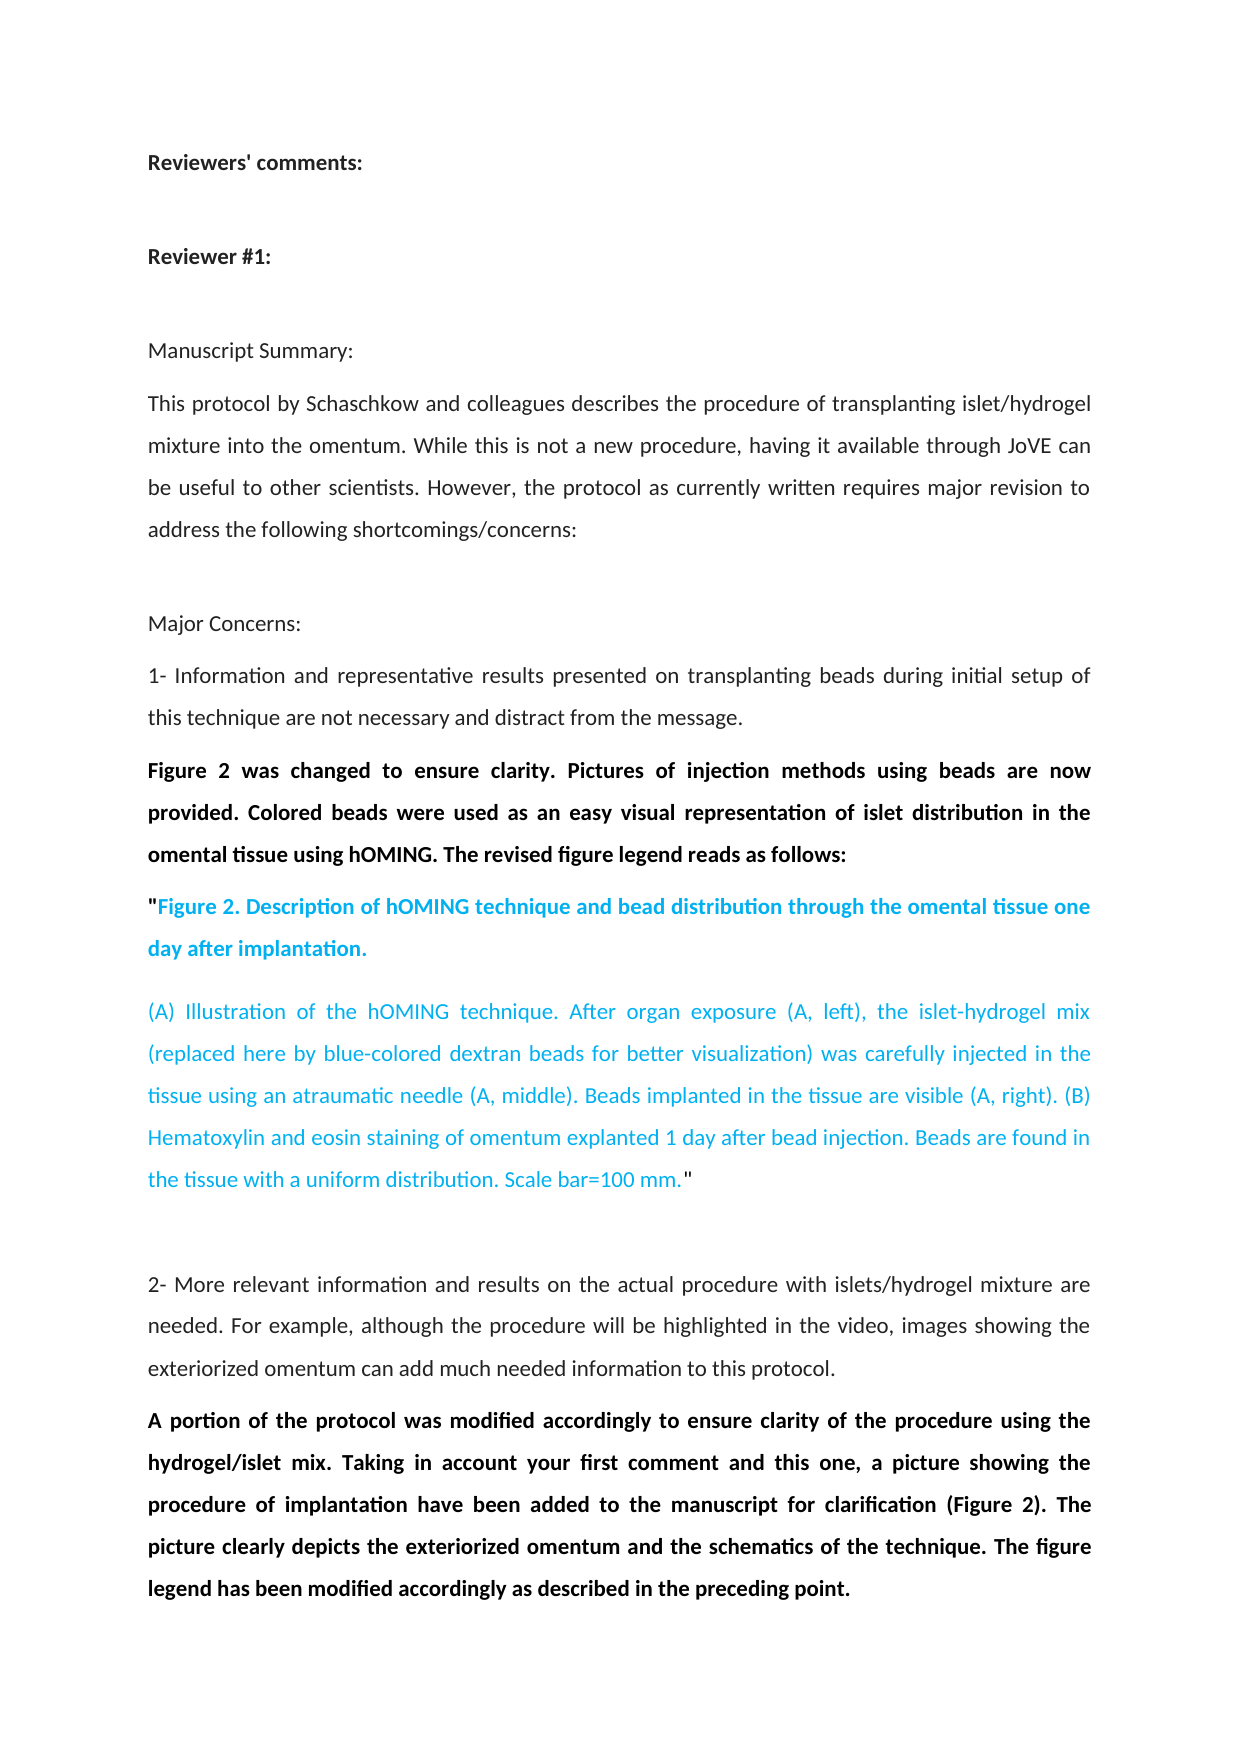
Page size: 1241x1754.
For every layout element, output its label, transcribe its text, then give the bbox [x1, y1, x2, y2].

text Reviewer #1: [148, 200, 1093, 270]
text This protocol by Schaschkow and colleagues describes the procedure of transplanting islet/hydrogel mixture into the omentum. While this is not a new procedure, having it available through JoVE can be useful to other scientists. However, the protocol as currently written requires major revision to address the following shortcomings/concerns: [148, 389, 1093, 543]
text 2- More relevant information and results on the actual procedure with islets/hydrogel mixture are needed. For example, although the procedure will be highlighted in the video, images showing the exteriorized omentum can add much needed information to this protocol. [148, 1228, 1093, 1382]
text (A) Illustration of the hOMING technique. After organ exposure (A, left), the islet-hydrogel mix (replaced here by blue-colored dextran beads for better visualization) was carefully injected in the tissue using an atraumatic needle (A, middle). Beads implanted in the tissue are visible (A, right). (B) Hematoxylin and eosin staining of omentum explanted 1 day after bead injection. Beads are found in the tissue with a uniform distribution. Scale bar=100 mm." [148, 997, 1093, 1193]
text Manuscript Summary: [148, 294, 1093, 364]
text Major Concerns: [148, 567, 1093, 637]
text 1- Information and representative results presented on transplanting beads during initial setup of this technique are not necessary and distract from the message. [148, 661, 1093, 731]
text A portion of the protocol was modified accordingly to ensure clarity of the procedure using the hydrogel/islet mix. Taking in account your first comment and this one, a picture showing the procedure of implantation have been added to the manuscript for clarification (Figure 2). The picture clearly depicts the exteriorized omentum and the schematics of the technique. The figure legend has been modified accordingly as described in the preceding point. [148, 1406, 1093, 1602]
text "Figure 2. Description of hOMING technique and bead distribution through the omental tissue one day after implantation. [148, 892, 1093, 962]
text Figure 2 was changed to ensure clarity. Pictures of injection methods using beads are now provided. Colored beads were used as an easy visual representation of islet distribution in the omental tissue using hOMING. The revised figure legend reads as follows: [148, 756, 1093, 868]
text Reviewers' comments: [148, 148, 1093, 176]
